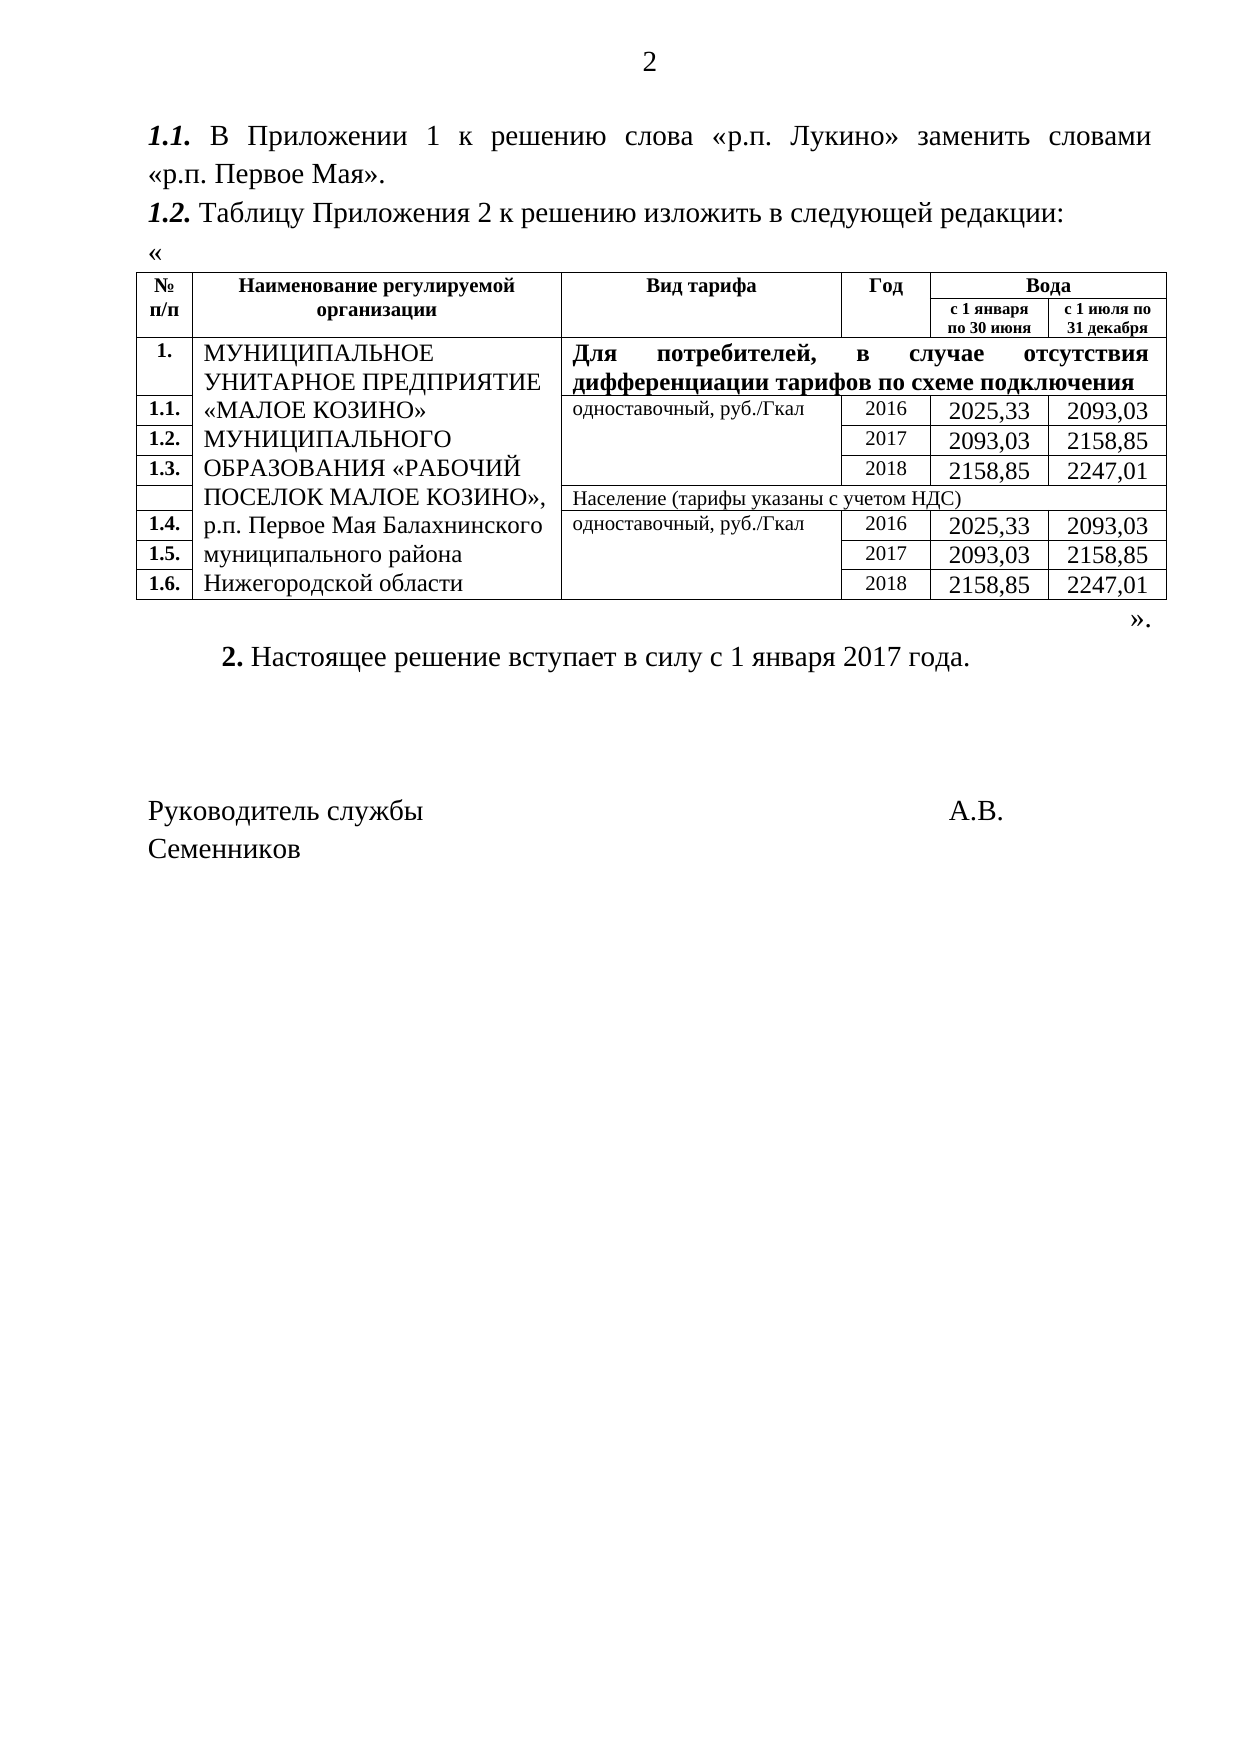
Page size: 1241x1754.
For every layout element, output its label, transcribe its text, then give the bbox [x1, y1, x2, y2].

table_cell Население (тарифы указаны с учетом НДС) [562, 486, 1166, 510]
table_cell 1.3. [137, 456, 192, 485]
table_cell 2025,33 [931, 511, 1048, 539]
table_cell с 1 июля по 31 декабря [1049, 299, 1166, 337]
table_cell 2025,33 [931, 396, 1048, 425]
text 1.1. В Приложении 1 к решению слова «р.п. Лукино» заменить словами «р.п. Первое Мая». [148, 118, 1152, 190]
table_cell одноставочный, руб./Гкал [562, 511, 841, 599]
table_cell 1.5. [137, 541, 192, 569]
table_cell 2017 [842, 541, 930, 569]
table_cell 2016 [842, 396, 930, 425]
table_cell 1.1. [137, 396, 192, 425]
table_cell 2158,85 [931, 456, 1048, 485]
table_cell Для потребителей, в случае отсутствия дифференциации тарифов по схеме подключения [562, 338, 1166, 395]
table_header Вода [931, 273, 1166, 297]
text 2. Настоящее решение вступает в силу с 1 января 2017 года. [148, 639, 1152, 672]
table_cell 1.4. [137, 511, 192, 539]
text 1.2. Таблицу Приложения 2 к решению изложить в следующей редакции: [148, 195, 1152, 229]
text Руководитель службы А.В. Семенников [148, 793, 1152, 865]
table_header Вид тарифа [562, 273, 841, 337]
table_cell 2247,01 [1049, 456, 1166, 485]
text « [148, 234, 1152, 267]
table_cell 2018 [842, 456, 930, 485]
table_cell 2158,85 [1049, 541, 1166, 569]
table_cell 2017 [842, 426, 930, 455]
table_cell 2018 [842, 570, 930, 599]
text ». [148, 600, 1152, 634]
table_cell 2158,85 [1049, 426, 1166, 455]
table_cell 2016 [842, 511, 930, 539]
table_cell 2093,03 [1049, 511, 1166, 539]
table_cell одноставочный, руб./Гкал [562, 396, 841, 485]
table_cell 1.6. [137, 570, 192, 599]
table_cell 1. [137, 338, 192, 395]
table_header Наименование регулируемой организации [193, 273, 561, 337]
table_header Год [842, 273, 930, 337]
table_cell 2093,03 [931, 426, 1048, 455]
table_cell 2093,03 [1049, 396, 1166, 425]
table_cell 2158,85 [931, 570, 1048, 599]
table_cell с 1 января по 30 июня [931, 299, 1048, 337]
table_cell [137, 486, 192, 510]
table_cell 2093,03 [931, 541, 1048, 569]
table_cell 1.2. [137, 426, 192, 455]
table_cell 2247,01 [1049, 570, 1166, 599]
table_cell МУНИЦИПАЛЬНОЕ УНИТАРНОЕ ПРЕДПРИЯТИЕ «МАЛОЕ КОЗИНО» МУНИЦИПАЛЬНОГО ОБРАЗОВАНИЯ «РАБОЧИЙ ПОСЕЛОК МАЛОЕ КОЗИНО», р.п. Первое Мая Балахнинского муниципального района Нижегородской области [193, 338, 561, 599]
table_header № п/п [137, 273, 192, 337]
